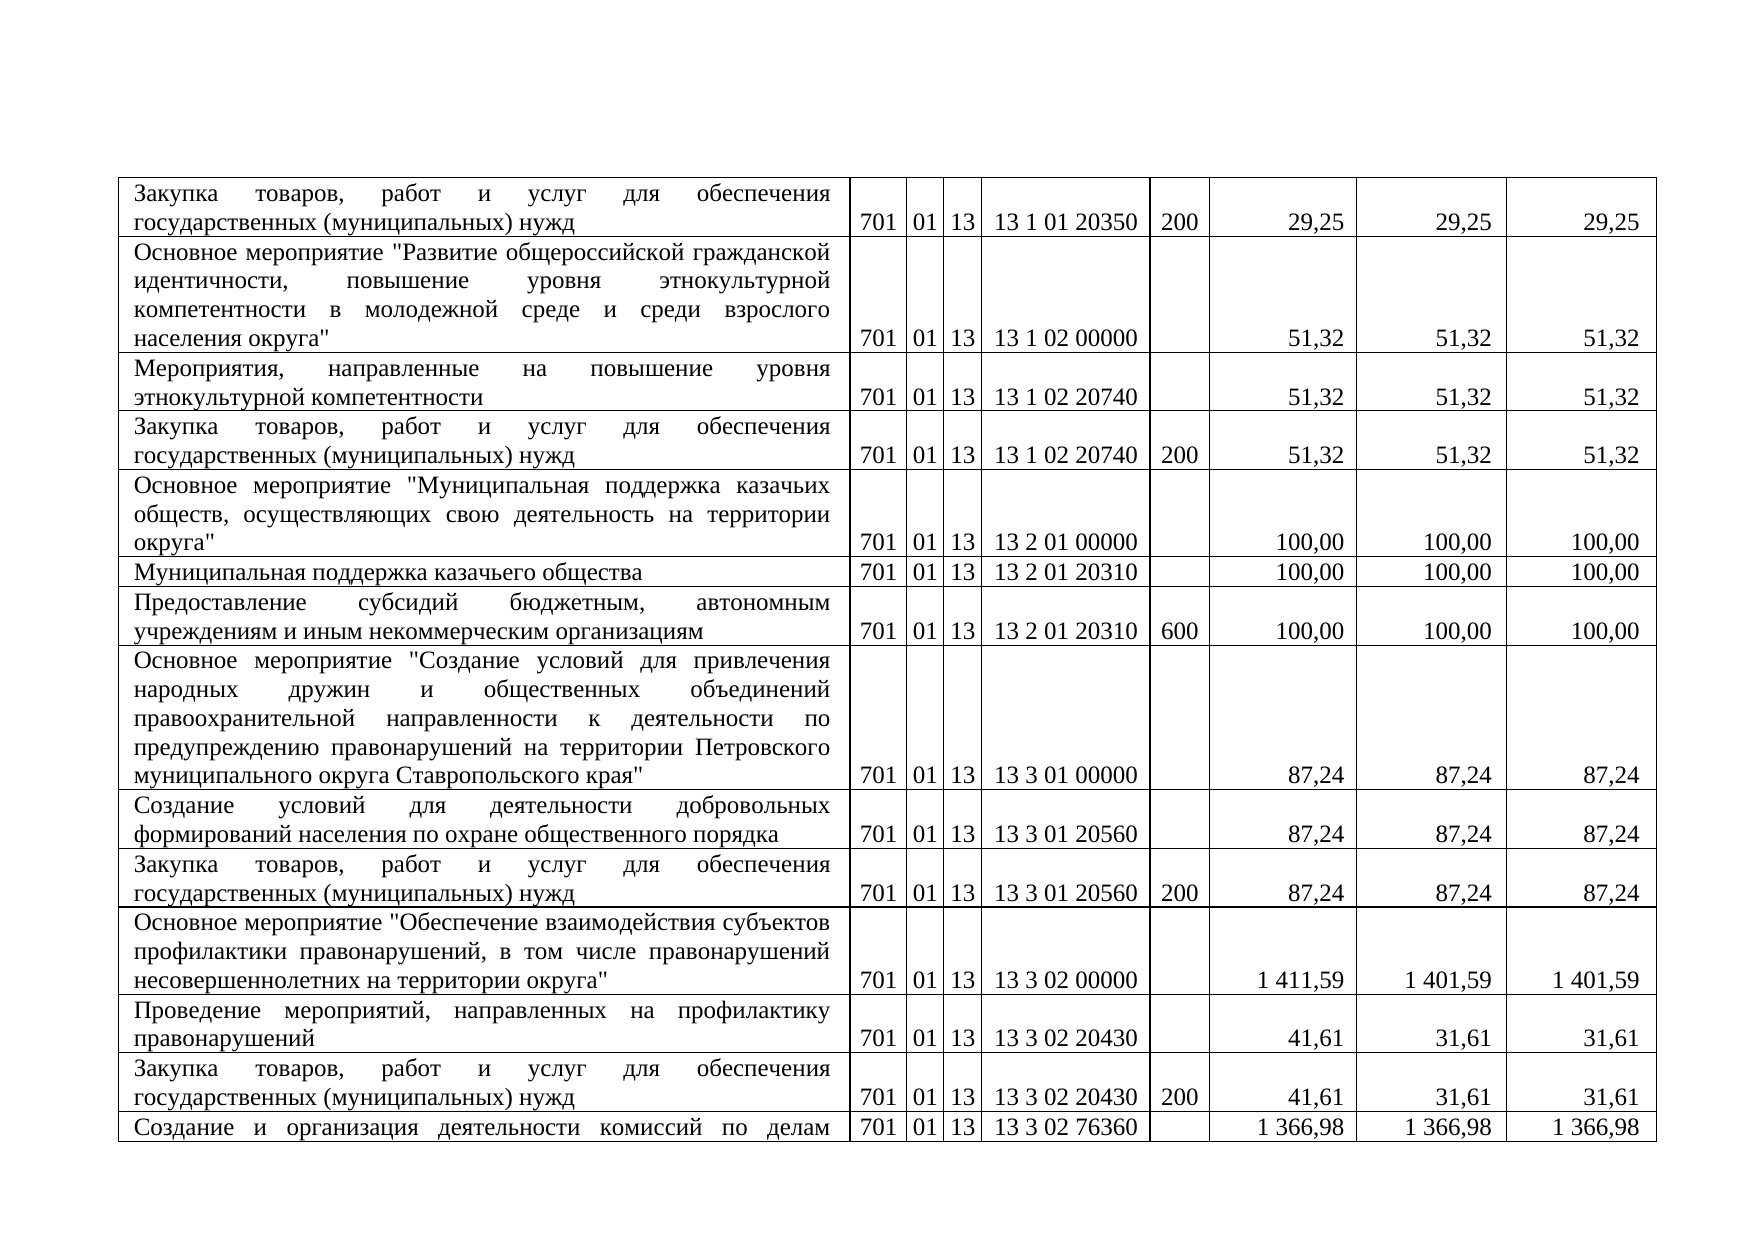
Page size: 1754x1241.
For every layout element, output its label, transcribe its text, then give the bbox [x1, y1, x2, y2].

table_cell 87,24 [1210, 849, 1356, 906]
table_cell 1 411,59 [1210, 908, 1356, 994]
table_cell 51,32 [1357, 353, 1506, 410]
table_cell 600 [1151, 587, 1209, 644]
table_cell 701 [851, 470, 906, 556]
table_cell 01 [907, 995, 943, 1052]
table_cell 01 [907, 908, 943, 994]
table_cell 41,61 [1210, 1053, 1356, 1111]
table_cell 51,32 [1507, 411, 1656, 469]
table_cell 701 [851, 790, 906, 848]
table_cell 13 [944, 411, 981, 469]
table_cell 13 3 01 20560 [982, 790, 1149, 848]
table_cell 13 [944, 908, 981, 994]
table_cell 87,24 [1357, 646, 1506, 789]
table_cell 29,25 [1357, 178, 1506, 236]
table_cell 31,61 [1357, 1053, 1506, 1111]
table_cell Закупка товаров, работ и услуг для обеспечения государственных (муниципальных) нужд [119, 1053, 849, 1111]
table_cell 13 [944, 587, 981, 644]
table_cell Проведение мероприятий, направленных на профилактику правонарушений [119, 995, 849, 1052]
table_cell 13 1 02 00000 [982, 237, 1149, 352]
table_cell 200 [1151, 178, 1209, 236]
table_cell Создание условий для деятельности добровольных формирований населения по охране общественного порядка [119, 790, 849, 848]
table_cell 701 [851, 849, 906, 906]
table_cell 01 [907, 849, 943, 906]
table_cell 701 [851, 411, 906, 469]
table_cell 100,00 [1210, 470, 1356, 556]
table_cell 13 [944, 557, 981, 586]
table_cell 13 1 02 20740 [982, 353, 1149, 410]
table_cell 13 3 01 00000 [982, 646, 1149, 789]
table_cell Предоставление субсидий бюджетным, автономным учреждениям и иным некоммерческим организациям [119, 587, 849, 644]
table_cell [1151, 1112, 1209, 1141]
table_cell 701 [851, 1053, 906, 1111]
table_cell 100,00 [1507, 470, 1656, 556]
table_cell 13 [944, 178, 981, 236]
table_cell 1 401,59 [1507, 908, 1656, 994]
table_cell 100,00 [1507, 557, 1656, 586]
table_cell 01 [907, 470, 943, 556]
table_cell 87,24 [1357, 849, 1506, 906]
table_cell 13 1 02 20740 [982, 411, 1149, 469]
table_cell 100,00 [1357, 557, 1506, 586]
table_cell [1151, 470, 1209, 556]
table_cell 701 [851, 908, 906, 994]
table_cell 701 [851, 557, 906, 586]
table_cell 701 [851, 587, 906, 644]
table_cell 100,00 [1210, 587, 1356, 644]
table_cell 100,00 [1357, 470, 1506, 556]
table_cell 1 366,98 [1357, 1112, 1506, 1141]
table_cell 51,32 [1507, 353, 1656, 410]
table_cell 51,32 [1357, 411, 1506, 469]
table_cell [119, 1112, 849, 1141]
table_cell 29,25 [1507, 178, 1656, 236]
table_cell 01 [907, 587, 943, 644]
table_cell 1 366,98 [1210, 1112, 1356, 1141]
table_cell 31,61 [1357, 995, 1506, 1052]
table_cell 13 3 02 20430 [982, 1053, 1149, 1111]
table_cell 13 2 01 20310 [982, 557, 1149, 586]
table_cell Мероприятия, направленные на повышение уровня этнокультурной компетентности [119, 353, 849, 410]
table_cell 01 [907, 353, 943, 410]
table_cell 01 [907, 411, 943, 469]
table_cell 13 1 01 20350 [982, 178, 1149, 236]
table_cell 51,32 [1357, 237, 1506, 352]
table_cell 13 [944, 849, 981, 906]
table_cell Закупка товаров, работ и услуг для обеспечения государственных (муниципальных) нужд [119, 178, 849, 236]
table_cell 01 [907, 1112, 943, 1141]
table_cell 13 [944, 237, 981, 352]
table_cell 29,25 [1210, 178, 1356, 236]
table_cell 87,24 [1507, 849, 1656, 906]
table_cell 01 [907, 237, 943, 352]
table_cell 87,24 [1210, 646, 1356, 789]
table_cell 13 3 02 00000 [982, 908, 1149, 994]
table_cell Закупка товаров, работ и услуг для обеспечения государственных (муниципальных) нужд [119, 849, 849, 906]
table_cell 701 [851, 646, 906, 789]
table_cell 100,00 [1357, 587, 1506, 644]
table_cell 100,00 [1210, 557, 1356, 586]
table_cell 31,61 [1507, 995, 1656, 1052]
table_cell 13 3 02 20430 [982, 995, 1149, 1052]
table_cell 1 366,98 [1507, 1112, 1656, 1141]
table_cell 13 2 01 20310 [982, 587, 1149, 644]
table_cell 31,61 [1507, 1053, 1656, 1111]
table_cell 01 [907, 557, 943, 586]
table_cell Основное мероприятие "Создание условий для привлечения народных дружин и общественных объединений правоохранительной направленности к деятельности по предупреждению правонарушений на территории Петровского муниципального округа Ставропольского края" [119, 646, 849, 789]
table_cell Закупка товаров, работ и услуг для обеспечения государственных (муниципальных) нужд [119, 411, 849, 469]
table_cell 51,32 [1210, 411, 1356, 469]
table_cell 13 [944, 646, 981, 789]
table_cell 01 [907, 1053, 943, 1111]
table_cell [1151, 908, 1209, 994]
table_cell 01 [907, 178, 943, 236]
table_cell Основное мероприятие "Муниципальная поддержка казачьих обществ, осуществляющих свою деятельность на территории округа" [119, 470, 849, 556]
table_cell 01 [907, 790, 943, 848]
table_cell [1151, 557, 1209, 586]
table_cell Основное мероприятие "Развитие общероссийской гражданской идентичности, повышение уровня этнокультурной компетентности в молодежной среде и среди взрослого населения округа" [119, 237, 849, 352]
table_cell 100,00 [1507, 587, 1656, 644]
table_cell 13 [944, 470, 981, 556]
table_cell Муниципальная поддержка казачьего общества [119, 557, 849, 586]
table_cell 701 [851, 237, 906, 352]
table_cell 701 [851, 353, 906, 410]
table_cell 13 2 01 00000 [982, 470, 1149, 556]
table_cell 41,61 [1210, 995, 1356, 1052]
table_cell 701 [851, 1112, 906, 1141]
table_cell 87,24 [1507, 790, 1656, 848]
table_cell 51,32 [1210, 237, 1356, 352]
table_cell 13 3 01 20560 [982, 849, 1149, 906]
table_cell 87,24 [1507, 646, 1656, 789]
table_cell [1151, 790, 1209, 848]
table_cell 13 3 02 76360 [982, 1112, 1149, 1141]
table_cell 87,24 [1210, 790, 1356, 848]
table_cell 51,32 [1210, 353, 1356, 410]
table_cell 13 [944, 1053, 981, 1111]
table_cell [1151, 646, 1209, 789]
table_cell 13 [944, 995, 981, 1052]
table_cell 87,24 [1357, 790, 1506, 848]
table_cell 200 [1151, 411, 1209, 469]
table_cell 13 [944, 790, 981, 848]
table_cell [1151, 237, 1209, 352]
table_cell 1 401,59 [1357, 908, 1506, 994]
table_cell 13 [944, 1112, 981, 1141]
table_cell 701 [851, 995, 906, 1052]
table_cell Основное мероприятие "Обеспечение взаимодействия субъектов профилактики правонарушений, в том числе правонарушений несовершеннолетних на территории округа" [119, 908, 849, 994]
table_cell 200 [1151, 849, 1209, 906]
table_cell [1151, 353, 1209, 410]
table_cell 701 [851, 178, 906, 236]
table_cell [1151, 995, 1209, 1052]
table_cell 51,32 [1507, 237, 1656, 352]
table_cell 01 [907, 646, 943, 789]
table_cell 200 [1151, 1053, 1209, 1111]
table_cell 13 [944, 353, 981, 410]
